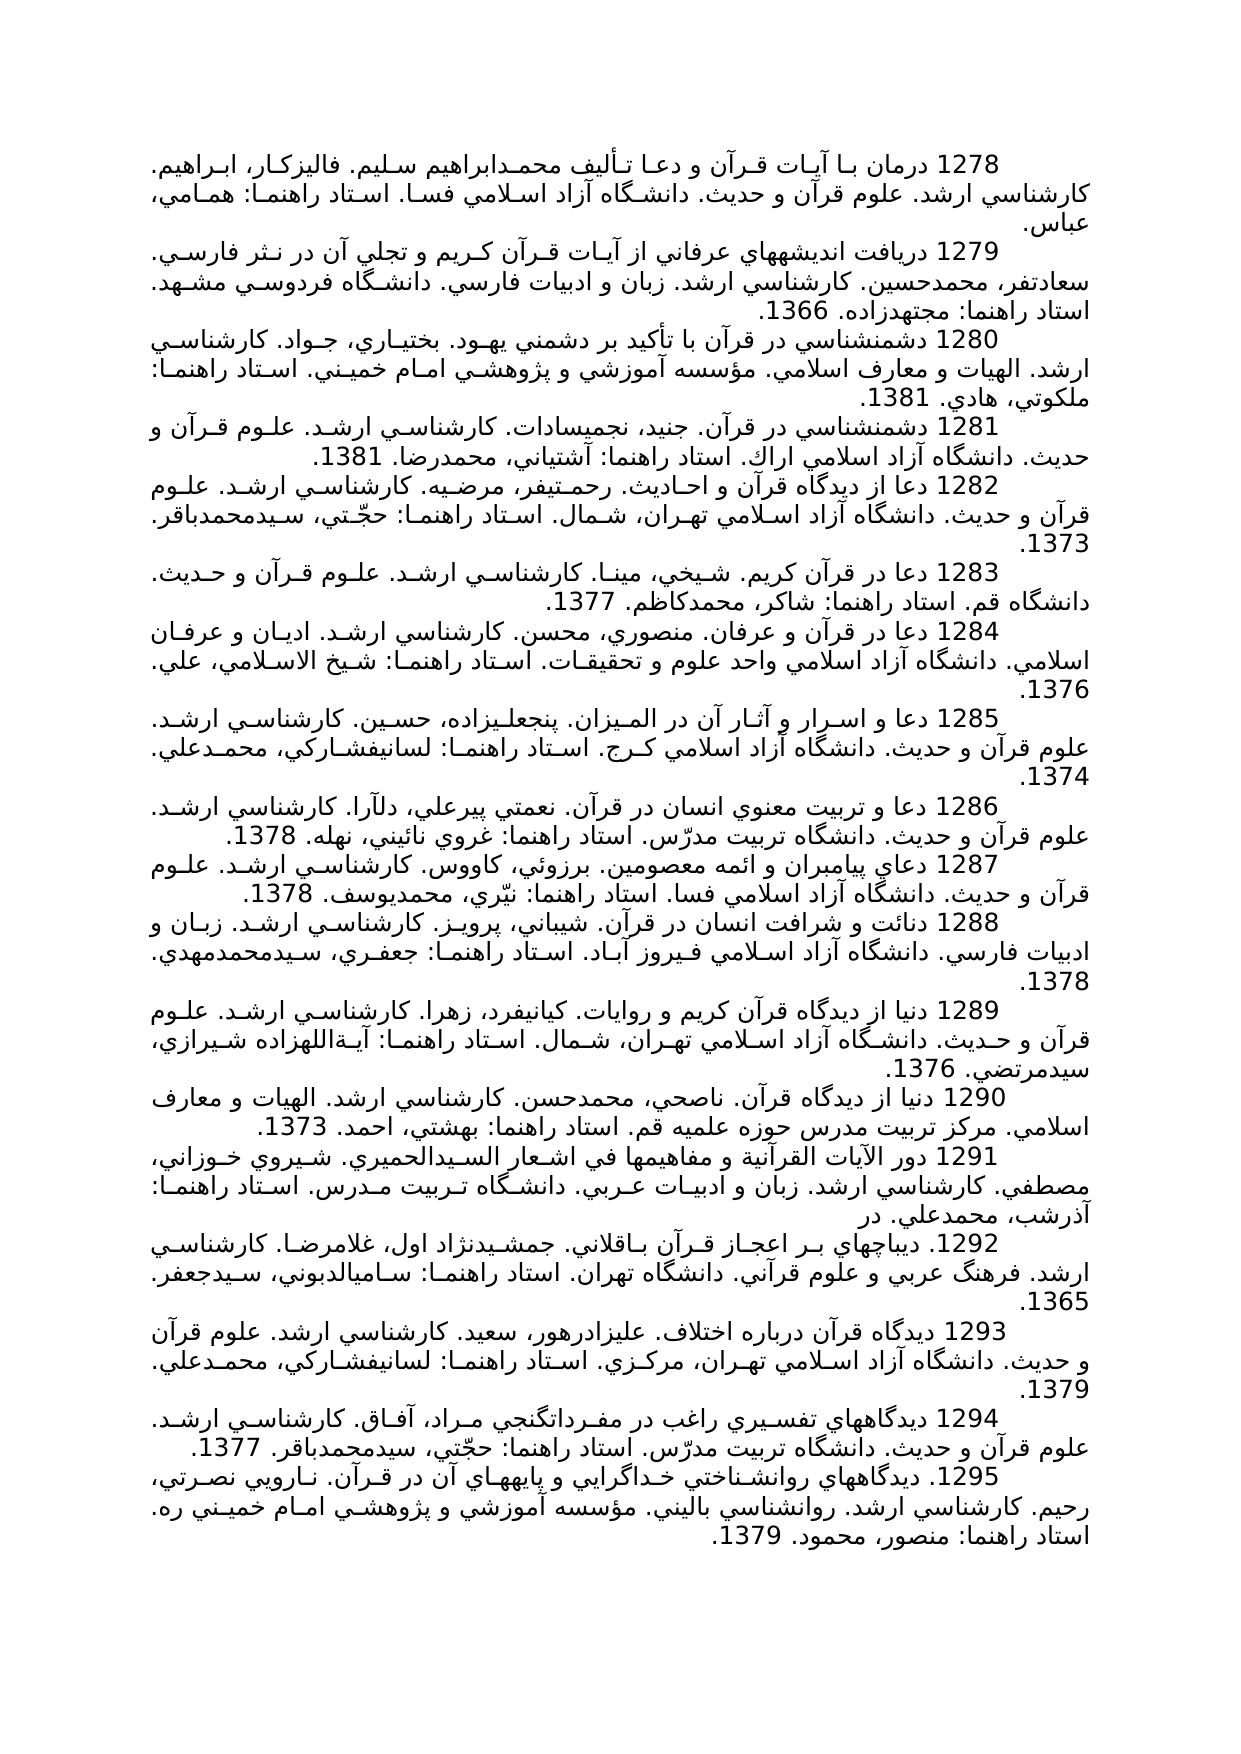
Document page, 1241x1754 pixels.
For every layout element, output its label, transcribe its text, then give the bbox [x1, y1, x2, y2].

text 1284 دعا در قرآن و عرفان. منصوري، محسن. كارشناسي ارشد. اديان و عرفان اسلامي. دانشگاه آزاد اسلامي واحد علوم و تحقيقات. استاد راهنما: شيخ الاسلامي، علي. 1376. [150, 617, 1090, 704]
text 1287 دعاي پيامبران و ائمه معصومين. برزوئي، كاووس. كارشناسي ارشد. علوم قرآن و حديث. دانشگاه آزاد اسلامي فسا. استاد راهنما: نيّري، محمديوسف. 1378. [150, 850, 1090, 908]
text 1291 دور الآيات القرآنية و مفاهيمها في اشعار السيدالحميري. شيروي خوزاني، مصطفي. كارشناسي ارشد. زبان و ادبيات عربي. دانشگاه تربيت مدرس. استاد راهنما: آذرشب، محمدعلي. در [150, 1142, 1090, 1229]
text 1281 دشمن‏شناسي در قرآن. جنيد، نجمي‏سادات. كارشناسي ارشد. علوم قرآن و حديث. دانشگاه آزاد اسلامي اراك. استاد راهنما: آشتياني، محمدرضا. 1381. [150, 412, 1090, 471]
text 1288 دنائت و شرافت انسان در قرآن. شيباني، پرويز. كارشناسي ارشد. زبان و ادبيات فارسي. دانشگاه آزاد اسلامي فيروز آباد. استاد راهنما: جعفري، سيدمحمدمهدي. 1378. [150, 908, 1090, 996]
text 1278 درمان با آيات قرآن و دعا تأليف محمدابراهيم سليم. فاليزكار، ابراهيم. كارشناسي ارشد. علوم قرآن و حديث. دانشگاه آزاد اسلامي فسا. استاد راهنما: همامي، عباس. [150, 150, 1090, 237]
text 1285 دعا و اسرار و آثار آن در الميزان. پنجعليزاده، حسين. كارشناسي ارشد. علوم قرآن و حديث. دانشگاه آزاد اسلامي كرج. استاد راهنما: لساني‏فشاركي، محمدعلي. 1374. [150, 704, 1090, 792]
text 1279 دريافت انديشه‏هاي عرفاني از آيات قرآن كريم و تجلي آن در نثر فارسي. سعادت‏فر، محمدحسين. كارشناسي ارشد. زبان و ادبيات فارسي. دانشگاه فردوسي مشهد. استاد راهنما: مجتهدزاده. 1366. [150, 237, 1090, 325]
text 1290 دنيا از ديدگاه قرآن. ناصحي، محمدحسن. كارشناسي ارشد. الهيات و معارف اسلامي. مركز تربيت مدرس حوزه علميه قم. استاد راهنما: بهشتي، احمد. 1373. [150, 1083, 1090, 1142]
text 1283 دعا در قرآن كريم. شيخي، مينا. كارشناسي ارشد. علوم قرآن و حديث. دانشگاه قم. استاد راهنما: شاكر، محمدكاظم. 1377. [150, 558, 1090, 617]
text 1282 دعا از ديدگاه قرآن و احاديث. رحمتي‏فر، مرضيه. كارشناسي ارشد. علوم قرآن و حديث. دانشگاه آزاد اسلامي تهران، شمال. استاد راهنما: حجّتي، سيدمحمدباقر. 1373. [150, 471, 1090, 558]
text 1294 ديدگاههاي تفسيري راغب در مفردات‏گنجي مراد، آفاق. كارشناسي ارشد. علوم قرآن و حديث. دانشگاه تربيت مدرّس. استاد راهنما: حجّتي، سيدمحمدباقر. 1377. [150, 1404, 1090, 1462]
text 1289 دنيا از ديدگاه قرآن كريم و روايات. كياني‏فرد، زهرا. كارشناسي ارشد. علوم قرآن و حديث. دانشگاه آزاد اسلامي تهران، شمال. استاد راهنما: آيةالله‏زاده شيرازي، سيدمرتضي. 1376. [150, 996, 1090, 1083]
text 1293 ديدگاه قرآن درباره اختلاف. عليزادرهور، سعيد. كارشناسي ارشد. علوم قرآن و حديث. دانشگاه آزاد اسلامي تهران، مركزي. استاد راهنما: لساني‏فشاركي، محمدعلي. 1379. [150, 1317, 1090, 1404]
text 1292. ديباچه‏اي بر اعجاز قرآن باقلاني. جمشيدنژاد اول، غلام‏رضا. كارشناسي ارشد. فرهنگ عربي و علوم قرآني. دانشگاه تهران. استاد راهنما: سامي‏الدبوني، سيدجعفر. 1365. [150, 1229, 1090, 1317]
text 1280 دشمن‏شناسي در قرآن با تأكيد بر دشمني يهود. بختياري، جواد. كارشناسي ارشد. الهيات و معارف اسلامي. مؤسسه آموزشي و پژوهشي امام خميني. استاد راهنما: ملكوتي، هادي. 1381. [150, 325, 1090, 412]
text 1286 دعا و تربيت معنوي انسان در قرآن. نعمتي پيرعلي، دل‏آرا. كارشناسي ارشد. علوم قرآن و حديث. دانشگاه تربيت مدرّس. استاد راهنما: غروي نائيني، نهله. 1378. [150, 792, 1090, 850]
text 1295. ديدگاه‏هاي روان‏شناختي خداگرايي و پايه‏هاي آن در قرآن. نارويي نصرتي، رحيم. كارشناسي ارشد. روان‏شناسي باليني. مؤسسه آموزشي و پژوهشي امام خميني ره. استاد راهنما: منصور، محمود. 1379. [150, 1462, 1090, 1550]
